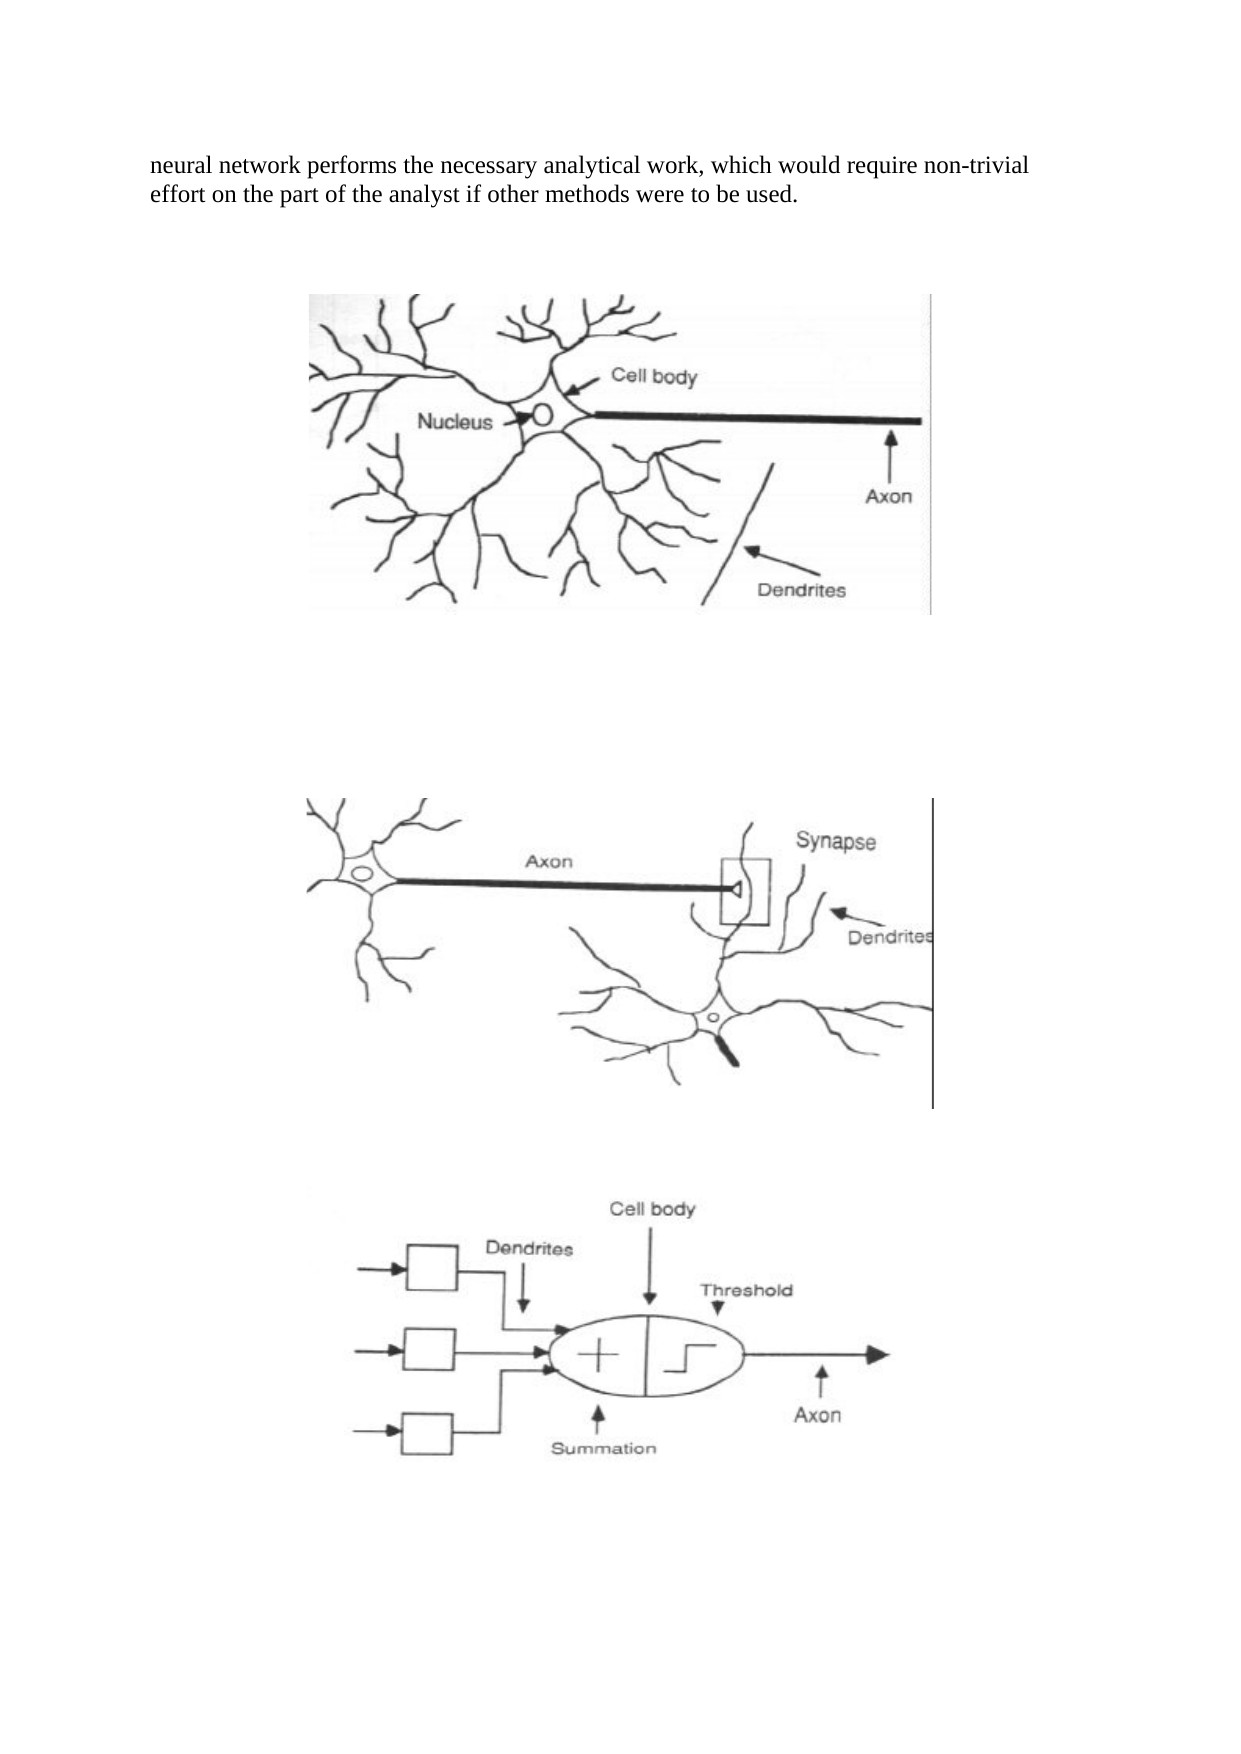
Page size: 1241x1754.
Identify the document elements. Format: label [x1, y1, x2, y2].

picture [306, 798, 934, 1109]
picture [307, 1186, 933, 1484]
picture [308, 294, 932, 615]
text [150, 150, 1090, 207]
